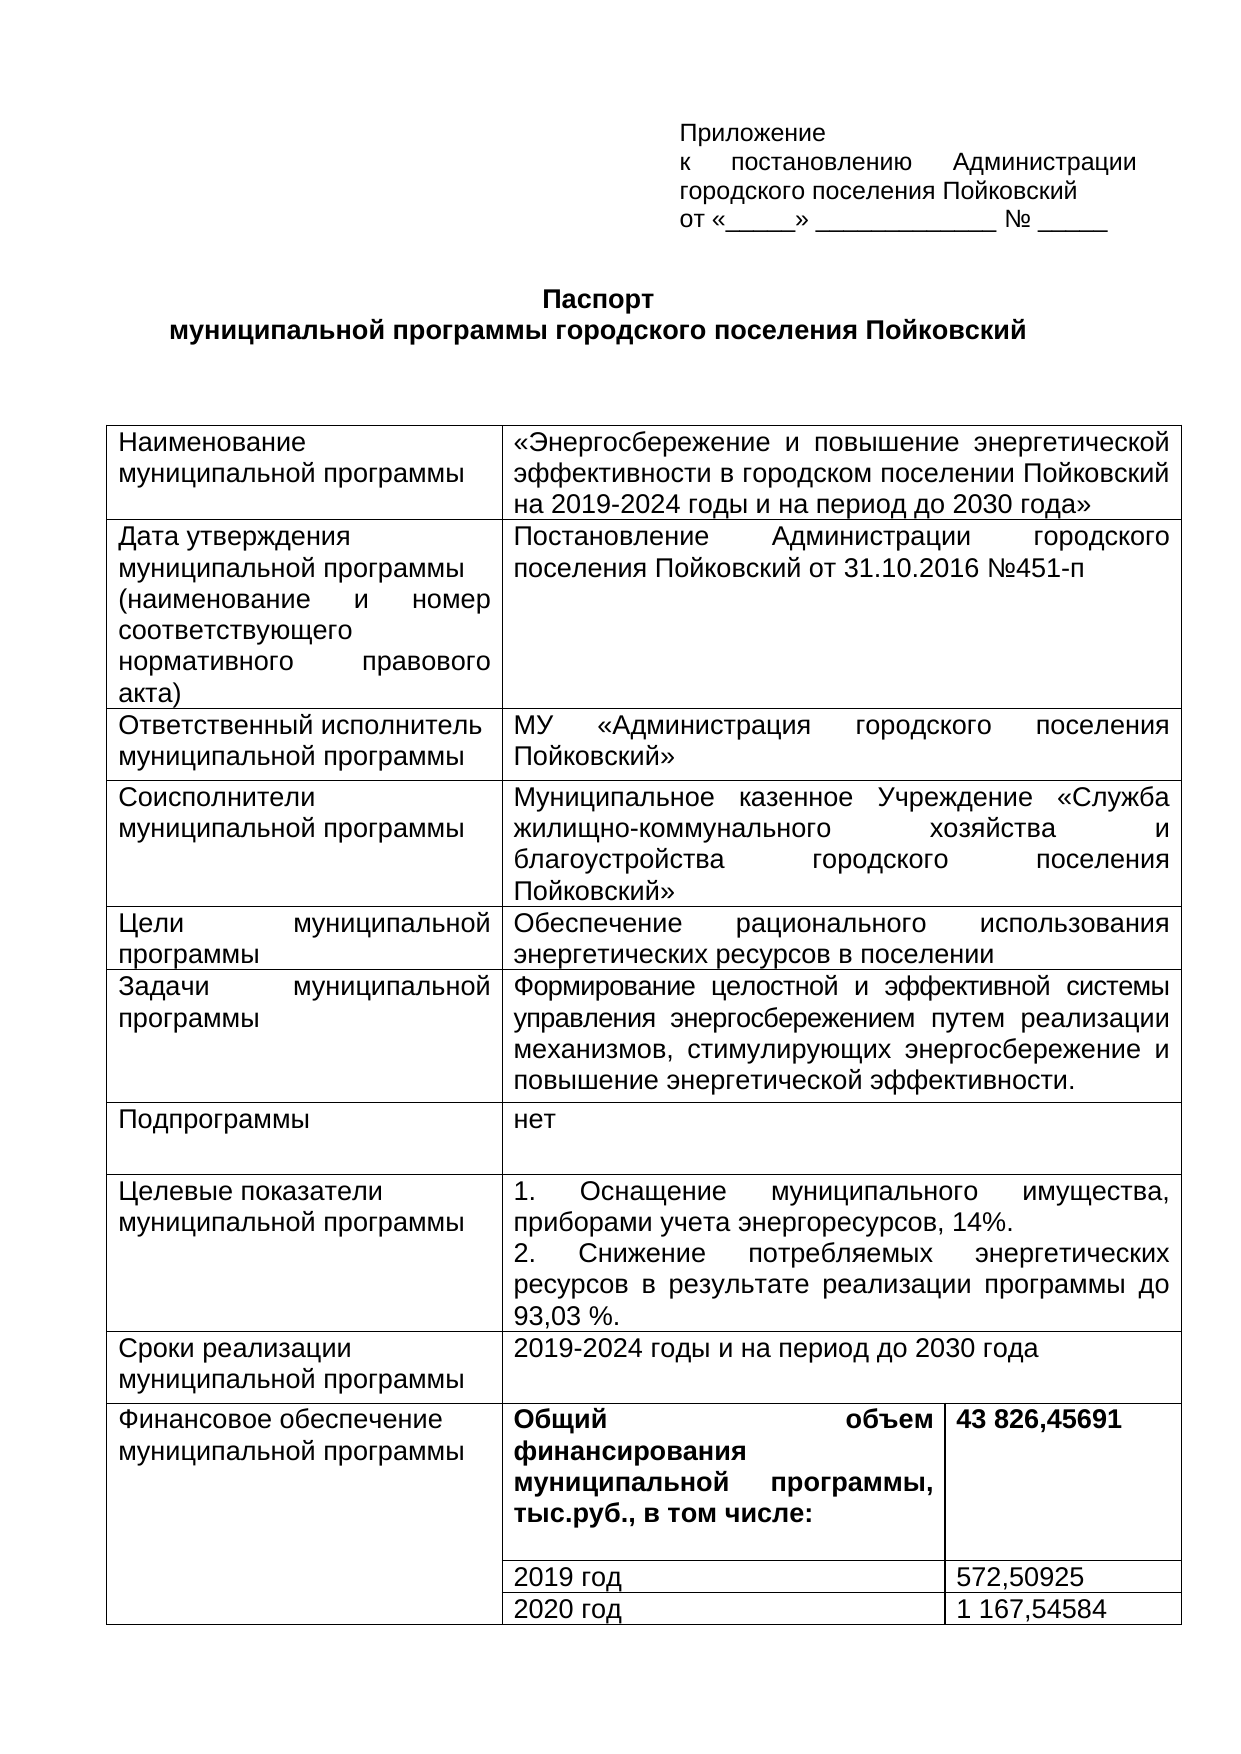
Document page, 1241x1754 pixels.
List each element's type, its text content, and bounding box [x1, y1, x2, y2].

table_cell 2020 год [503, 1593, 944, 1624]
table_cell 572,50925 [946, 1561, 1181, 1592]
table_cell Формирование целостной и эффективной системы управления энергосбережением путем реализации механизмов, стимулирующих энергосбережение и повышение энергетической эффективности. [503, 970, 1181, 1102]
table_cell МУ «Администрация городского поселения Пойковский» [503, 709, 1181, 780]
table_cell 2019 год [503, 1561, 944, 1592]
table_cell 1. Оснащение муниципального имущества, приборами учета энергоресурсов, 14%. 2. Снижение потребляемых энергетических ресурсов в результате реализации программы до 93,03 %. [503, 1175, 1181, 1331]
text к постановлению Администрации городского поселения Пойковский [679, 147, 1137, 204]
table_cell Дата утверждения муниципальной программы (наименование и номер соответствующего нормативного правового акта) [107, 520, 502, 708]
table_cell Подпрограммы [107, 1103, 502, 1173]
text от «_____» _____________ № _____ [679, 204, 1137, 262]
table_cell 43 826,45691 [946, 1404, 1181, 1560]
table_cell 1 167,54584 [946, 1593, 1181, 1624]
text Приложение [679, 118, 1137, 147]
table_cell Задачи муниципальной программы [107, 970, 502, 1102]
table_cell Соисполнители муниципальной программы [107, 781, 502, 906]
table_cell Цели муниципальной программы [107, 907, 502, 969]
text Паспорт [118, 283, 1078, 314]
table_cell нет [503, 1103, 1181, 1173]
table_cell Муниципальное казенное Учреждение «Служба жилищно-коммунального хозяйства и благоустройства городского поселения Пойковский» [503, 781, 1181, 906]
table_cell Обеспечение рационального использования энергетических ресурсов в поселении [503, 907, 1181, 969]
text муниципальной программы городского поселения Пойковский [118, 314, 1078, 345]
table_cell Ответственный исполнитель муниципальной программы [107, 709, 502, 780]
table_cell Сроки реализации муниципальной программы [107, 1332, 502, 1402]
table_cell 2019-2024 годы и на период до 2030 года [503, 1332, 1181, 1402]
table_cell Финансовое обеспечение муниципальной программы [107, 1404, 502, 1624]
table_cell Общий объем финансирования муниципальной программы, тыс.руб., в том числе: [503, 1404, 944, 1560]
table_cell Целевые показатели муниципальной программы [107, 1175, 502, 1331]
table_header «Энергосбережение и повышение энергетической эффективности в городском поселении Пойковский на 2019-2024 годы и на период до 2030 года» [503, 426, 1181, 519]
table_cell Постановление Администрации городского поселения Пойковский от 31.10.2016 №451-п [503, 520, 1181, 708]
table_header Наименование муниципальной программы [107, 426, 502, 519]
